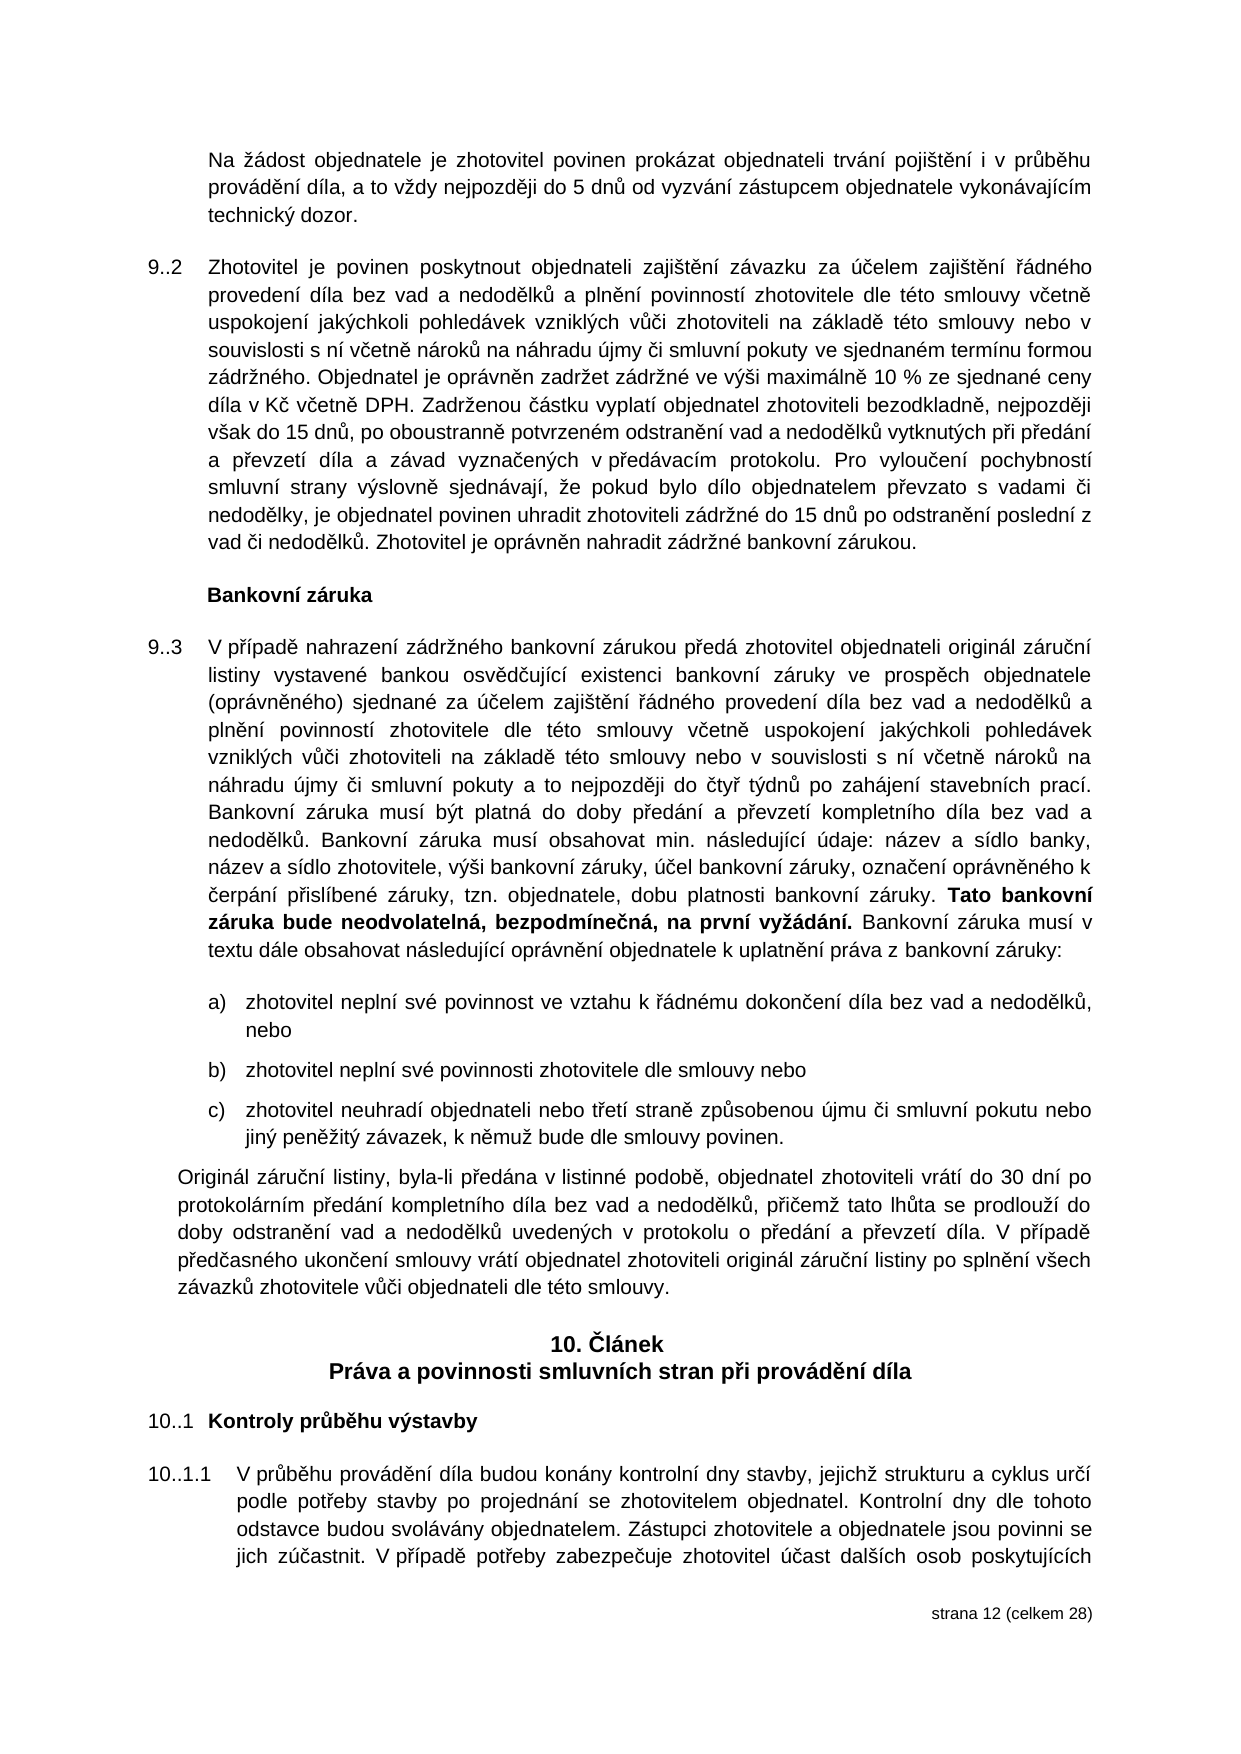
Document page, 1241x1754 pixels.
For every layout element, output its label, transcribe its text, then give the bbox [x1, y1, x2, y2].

subtitle Originál záruční listiny, byla-li předána v listinné podobě, objednatel zhotoviteli vrátí do 30 dní po protokolárním předání kompletního díla bez vad a nedodělků, přičemž tato lhůta se prodlouží do doby odstranění vad a nedodělků uvedených v protokolu o předání a převzetí díla. V případě předčasného ukončení smlouvy vrátí objednatel zhotoviteli originál záruční listiny po splnění všech závazků zhotovitele vůči objednateli dle této smlouvy. [177, 1165, 1092, 1299]
subtitle zhotovitel neuhradí objednateli nebo třetí straně způsobenou újmu či smluvní pokutu nebo jiný peněžitý závazek, k němuž bude dle smlouvy povinen. [208, 1098, 1092, 1149]
subtitle V případě nahrazení zádržného bankovní zárukou předá zhotovitel objednateli originál záruční listiny vystavené bankou osvědčující existenci bankovní záruky ve prospěch objednatele (oprávněného) sjednané za účelem zajištění řádného provedení díla bez vad a nedodělků a plnění povinností zhotovitele dle této smlouvy včetně uspokojení jakýchkoli pohledávek vzniklých vůči zhotoviteli na základě této smlouvy nebo v souvislosti s ní včetně nároků na náhradu újmy či smluvní pokuty a to nejpozději do čtyř týdnů po zahájení stavebních prací. Bankovní záruka musí být platná do doby předání a převzetí kompletního díla bez vad a nedodělků. Bankovní záruka musí obsahovat min. následující údaje: název a sídlo banky, název a sídlo zhotovitele, výši bankovní záruky, účel bankovní záruky, označení oprávněného k čerpání přislíbené záruky, tzn. objednatele, dobu platnosti bankovní záruky. Tato bankovní záruka bude neodvolatelná, bezpodmínečná, na první vyžádání. Bankovní záruka musí v textu dále obsahovat následující oprávnění objednatele k uplatnění práva z bankovní záruky: [148, 635, 1092, 962]
subtitle zhotovitel neplní své povinnost ve vztahu k řádnému dokončení díla bez vad a nedodělků, nebo [208, 990, 1092, 1042]
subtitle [148, 1462, 1092, 1568]
subtitle Zhotovitel je povinen poskytnout objednateli zajištění závazku za účelem zajištění řádného provedení díla bez vad a nedodělků a plnění povinností zhotovitele dle této smlouvy včetně uspokojení jakýchkoli pohledávek vzniklých vůči zhotoviteli na základě této smlouvy nebo v souvislosti s ní včetně nároků na náhradu újmy či smluvní pokuty ve sjednaném termínu formou zádržného. Objednatel je oprávněn zadržet zádržné ve výši maximálně 10 % ze sjednané ceny díla v Kč včetně DPH. Zadrženou částku vyplatí objednatel zhotoviteli bezodkladně, nejpozději však do 15 dnů, po oboustranně potvrzeném odstranění vad a nedodělků vytknutých při předání a převzetí díla a závad vyznačených v předávacím protokolu. Pro vyloučení pochybností smluvní strany výslovně sjednávají, že pokud bylo dílo objednatelem převzato s vadami či nedodělky, je objednatel povinen uhradit zhotoviteli zádržné do 15 dnů po odstranění poslední z vad či nedodělků. Zhotovitel je oprávněn nahradit zádržné bankovní zárukou. [148, 255, 1092, 554]
subtitle Kontroly průběhu výstavby [148, 1409, 1092, 1433]
subtitle Na žádost objednatele je zhotovitel povinen prokázat objednateli trvání pojištění i v průběhu provádění díla, a to vždy nejpozději do 5 dnů od vyzvání zástupcem objednatele vykonávajícím technický dozor. [208, 148, 1092, 227]
subtitle Bankovní záruka [207, 583, 1092, 607]
subtitle Práva a povinnosti smluvních stran při provádění díla [148, 1358, 1092, 1384]
subtitle zhotovitel neplní své povinnosti zhotovitele dle smlouvy nebo [208, 1058, 1092, 1082]
